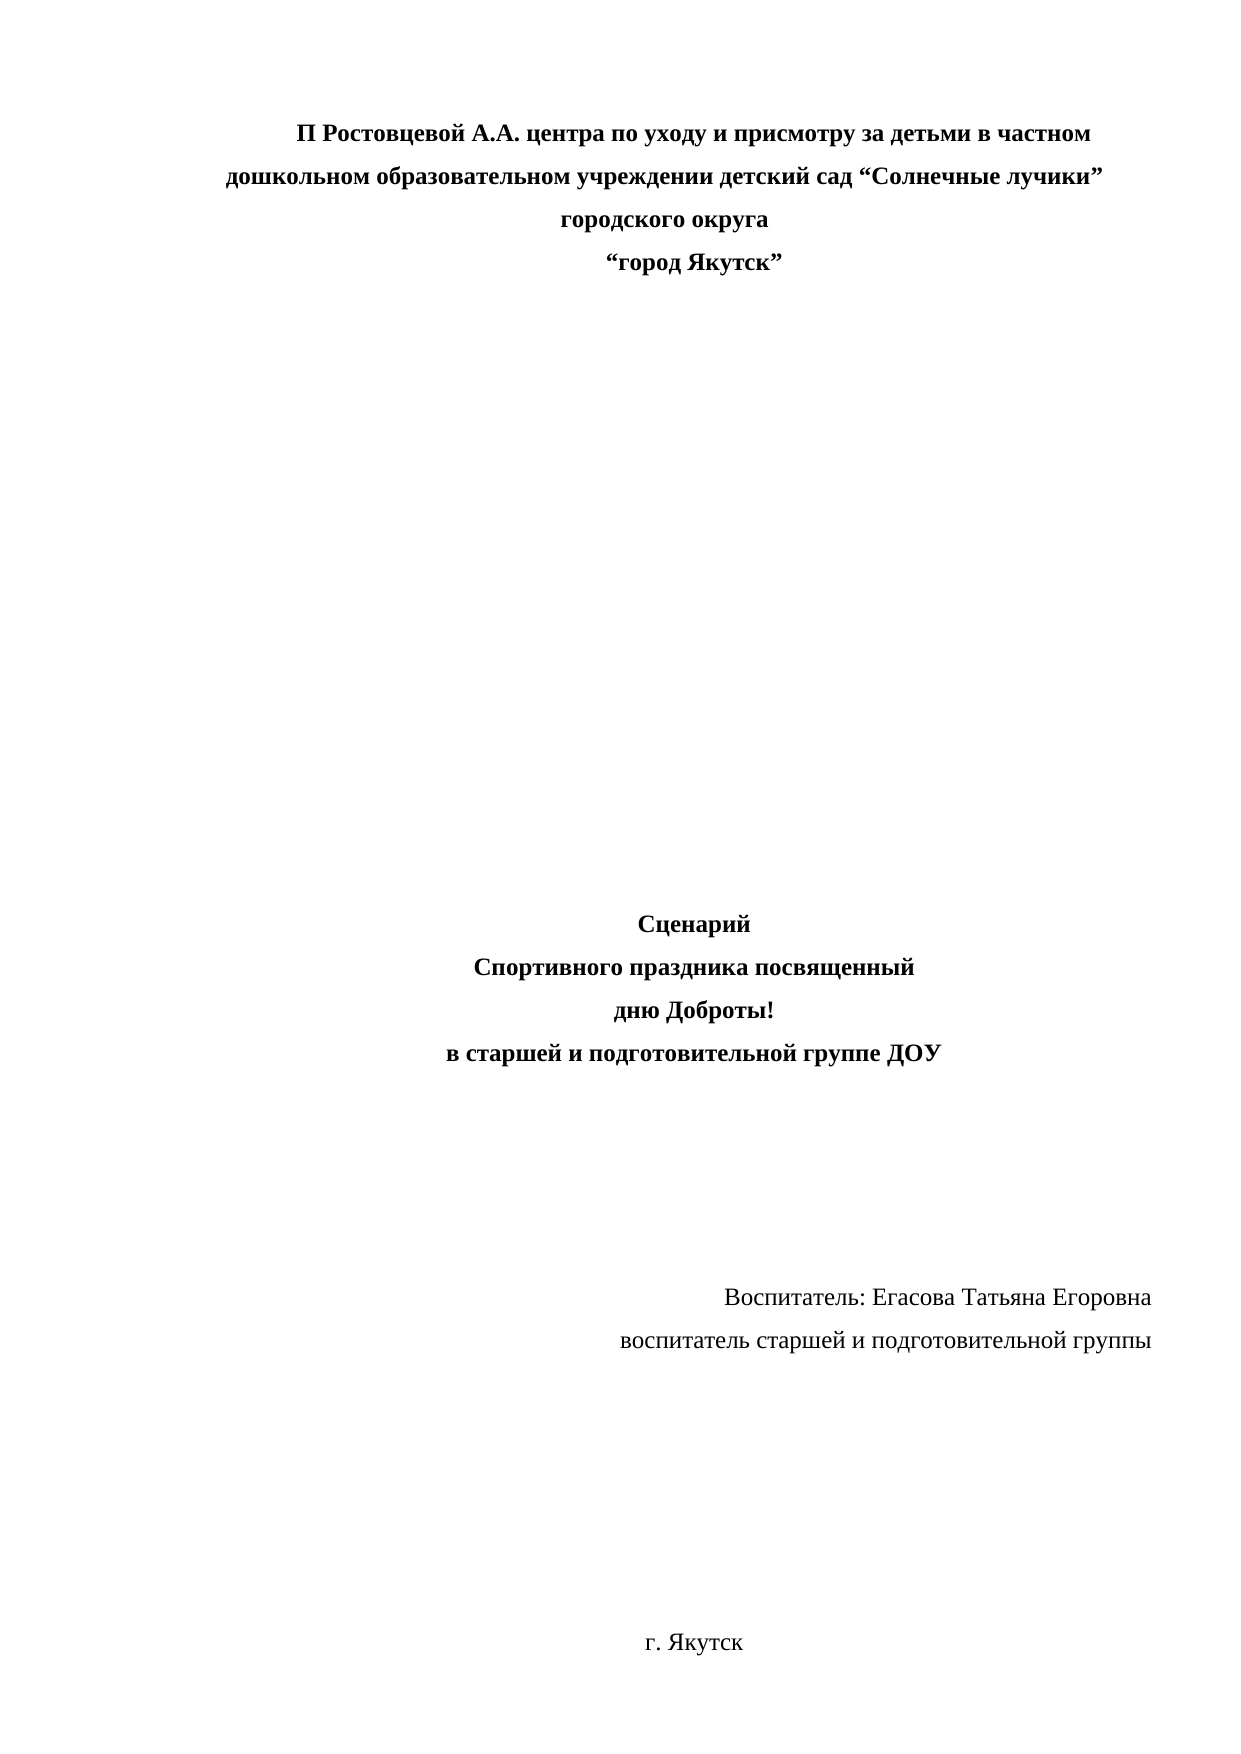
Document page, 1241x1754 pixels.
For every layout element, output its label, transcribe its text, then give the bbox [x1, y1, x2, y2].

text воспитатель старшей и подготовительной группы [177, 1326, 1152, 1354]
text П Ростовцевой А.А. центра по уходу и присмотру за детьми в частном дошкольном образовательном учреждении детский сад “Солнечные лучики” городского округа [177, 118, 1152, 233]
text Сценарий [177, 894, 1152, 937]
text г. Якутск [177, 1627, 1152, 1656]
text дню Доброты! [177, 981, 1152, 1024]
text Воспитатель: Егасова Татьяна Егоровна [177, 1282, 1152, 1311]
text в старшей и подготовительной группе ДОУ [177, 1024, 1152, 1067]
text Спортивного праздника посвященный [177, 937, 1152, 981]
text “город Якутск” [177, 247, 1152, 276]
